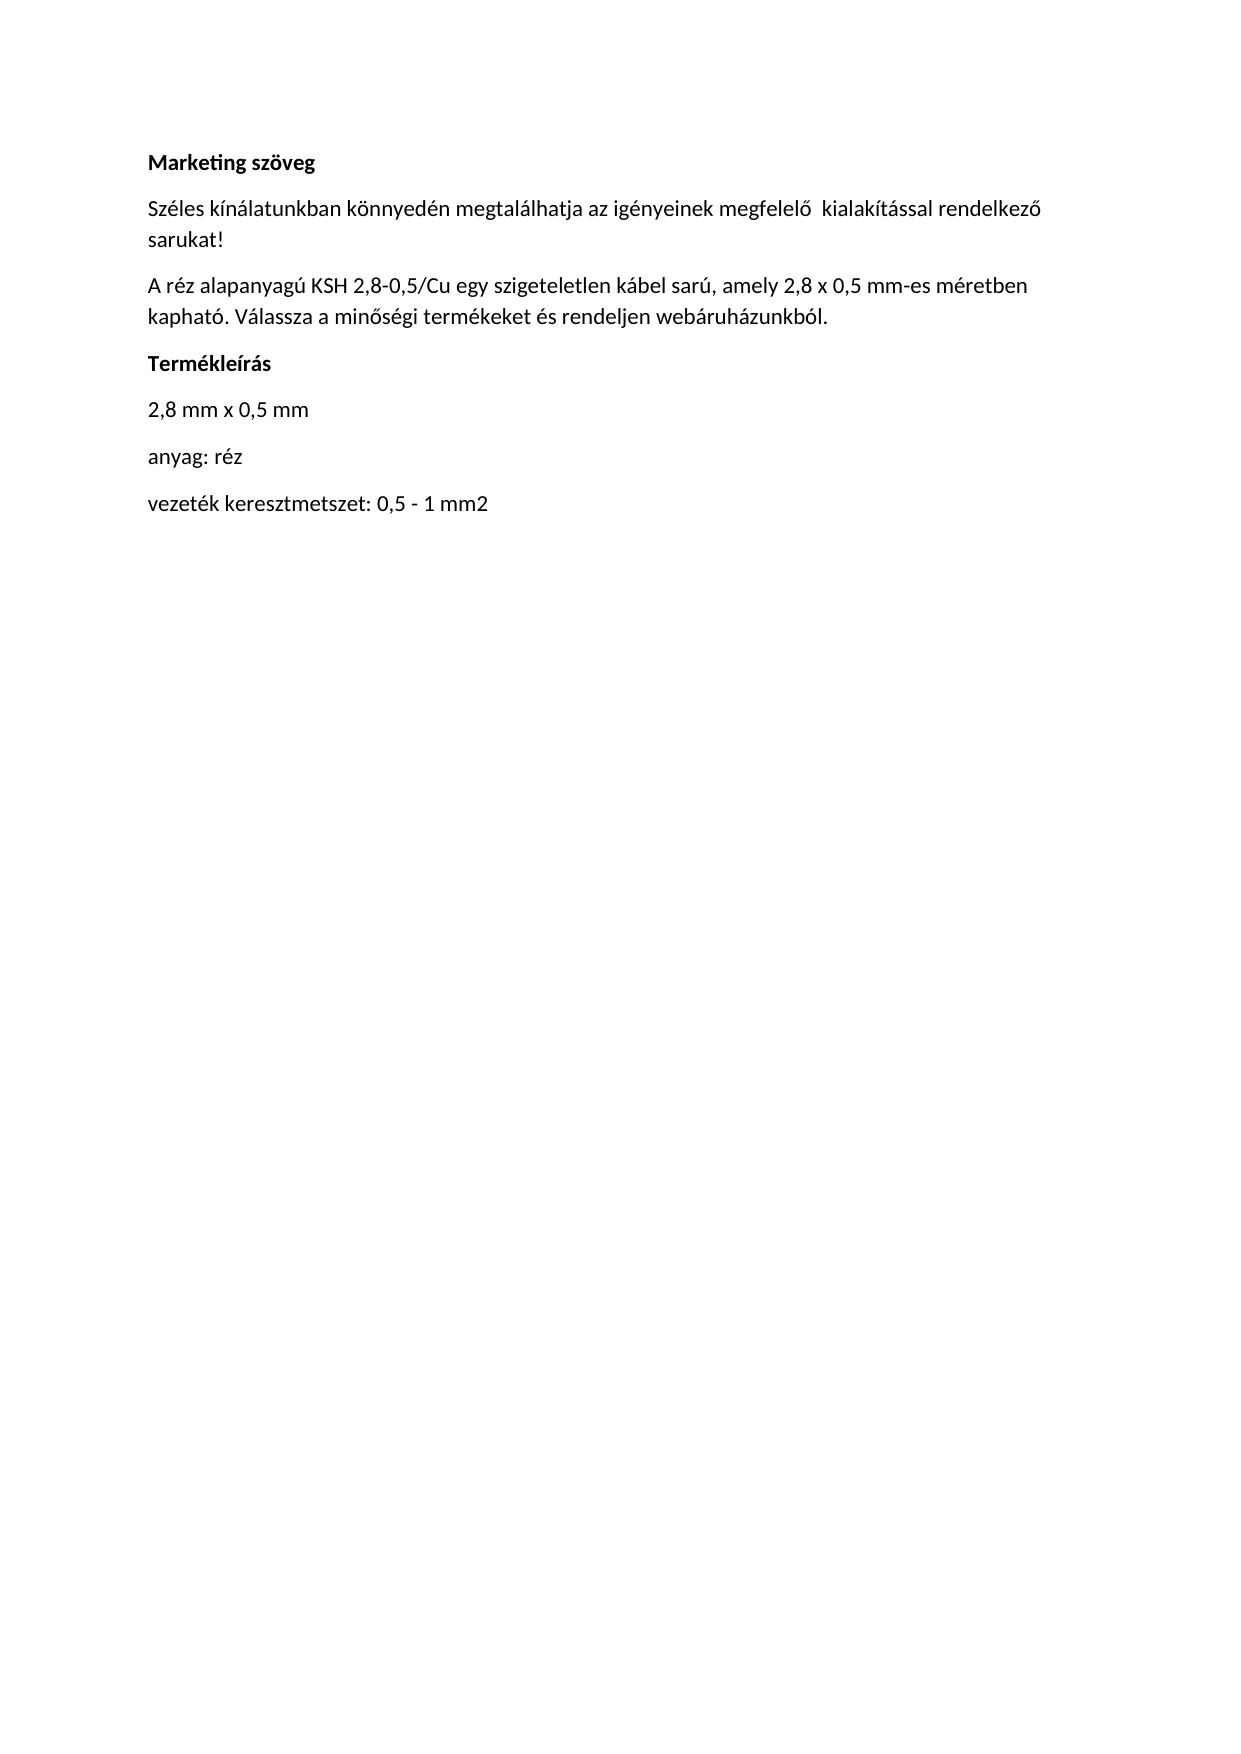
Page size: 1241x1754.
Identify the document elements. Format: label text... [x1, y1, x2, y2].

text anyag: réz [148, 442, 1093, 470]
text Marketing szöveg [148, 148, 1093, 176]
text A réz alapanyagú KSH 2,8-0,5/Cu egy szigeteletlen kábel sarú, amely 2,8 x 0,5 mm-es méretben kapható. Válassza a minőségi termékeket és rendeljen webáruházunkból. [148, 272, 1093, 330]
text Termékleírás [148, 349, 1093, 377]
text 2,8 mm x 0,5 mm [148, 396, 1093, 423]
text vezeték keresztmetszet: 0,5 - 1 mm2 [148, 489, 1093, 517]
text Széles kínálatunkban könnyedén megtalálhatja az igényeinek megfelelő kialakítással rendelkező sarukat! [148, 194, 1093, 253]
